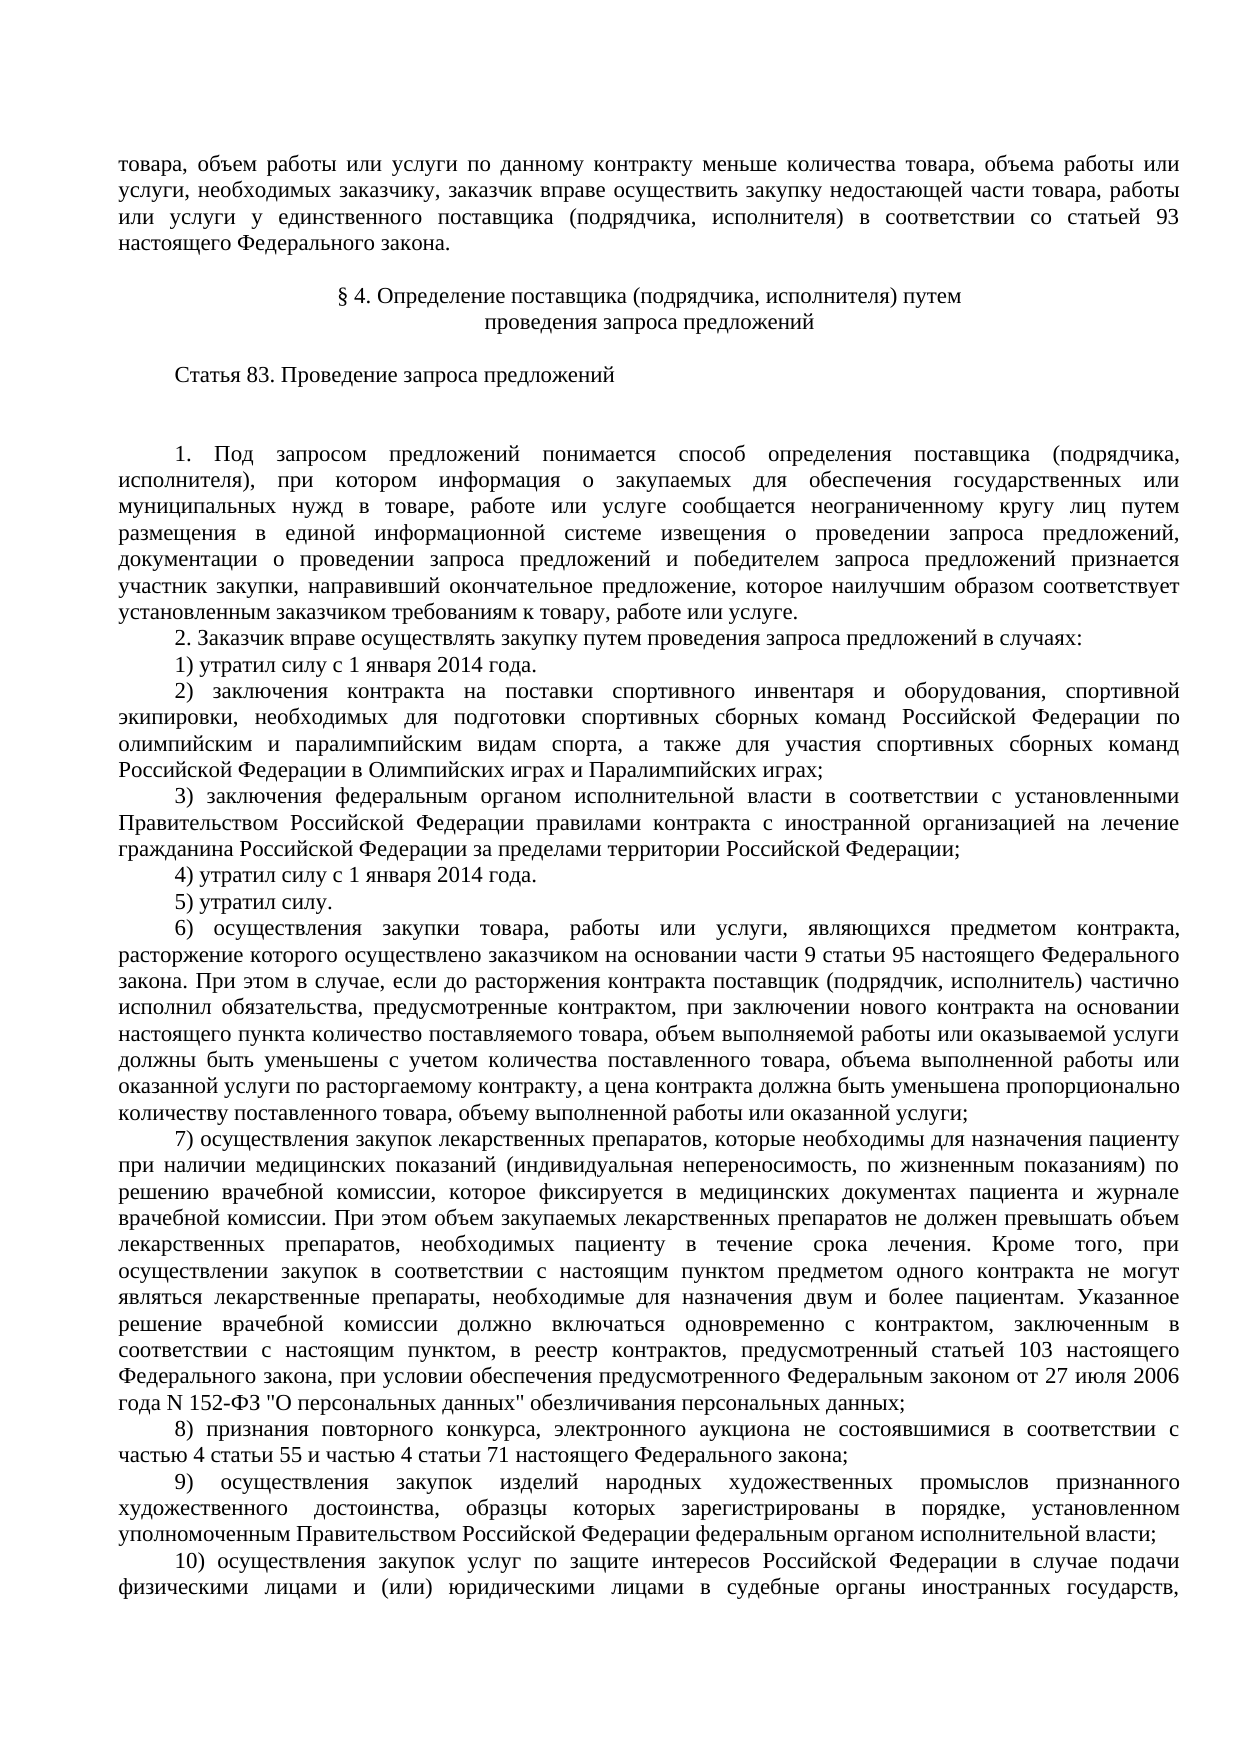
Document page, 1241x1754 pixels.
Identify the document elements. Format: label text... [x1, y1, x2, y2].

text 5) утратил силу. [118, 888, 1181, 914]
text 7) осуществления закупок лекарственных препаратов, которые необходимы для назначения пациенту при наличии медицинских показаний (индивидуальная непереносимость, по жизненным показаниям) по решению врачебной комиссии, которое фиксируется в медицинских документах пациента и журнале врачебной комиссии. При этом объем закупаемых лекарственных препаратов не должен превышать объем лекарственных препаратов, необходимых пациенту в течение срока лечения. Кроме того, при осуществлении закупок в соответствии с настоящим пунктом предметом одного контракта не могут являться лекарственные препараты, необходимые для назначения двум и более пациентам. Указанное решение врачебной комиссии должно включаться одновременно с контрактом, заключенным в соответствии с настоящим пунктом, в реестр контрактов, предусмотренный статьей 103 настоящего Федерального закона, при условии обеспечения предусмотренного Федеральным законом от 27 июля 2006 года N 152-ФЗ "О персональных данных" обезличивания персональных данных; [118, 1125, 1181, 1415]
text 4) утратил силу с 1 января 2014 года. [118, 862, 1181, 888]
text Статья 83. Проведение запроса предложений [118, 361, 1181, 387]
text 2. Заказчик вправе осуществлять закупку путем проведения запроса предложений в случаях: [118, 624, 1181, 651]
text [118, 150, 1181, 255]
text 3) заключения федеральным органом исполнительной власти в соответствии с установленными Правительством Российской Федерации правилами контракта с иностранной организацией на лечение гражданина Российской Федерации за пределами территории Российской Федерации; [118, 782, 1181, 862]
text 1) утратил силу с 1 января 2014 года. [118, 651, 1181, 677]
text 9) осуществления закупок изделий народных художественных промыслов признанного художественного достоинства, образцы которых зарегистрированы в порядке, установленном уполномоченным Правительством Российской Федерации федеральным органом исполнительной власти; [118, 1468, 1181, 1547]
text проведения запроса предложений [118, 308, 1181, 334]
text 2) заключения контракта на поставки спортивного инвентаря и оборудования, спортивной экипировки, необходимых для подготовки спортивных сборных команд Российской Федерации по олимпийским и паралимпийским видам спорта, а также для участия спортивных сборных команд Российской Федерации в Олимпийских играх и Паралимпийских играх; [118, 677, 1181, 782]
text 8) признания повторного конкурса, электронного аукциона не состоявшимися в соответствии с частью 4 статьи 55 и частью 4 статьи 71 настоящего Федерального закона; [118, 1415, 1181, 1468]
text 6) осуществления закупки товара, работы или услуги, являющихся предметом контракта, расторжение которого осуществлено заказчиком на основании части 9 статьи 95 настоящего Федерального закона. При этом в случае, если до расторжения контракта поставщик (подрядчик, исполнитель) частично исполнил обязательства, предусмотренные контрактом, при заключении нового контракта на основании настоящего пункта количество поставляемого товара, объем выполняемой работы или оказываемой услуги должны быть уменьшены с учетом количества поставленного товара, объема выполненной работы или оказанной услуги по расторгаемому контракту, а цена контракта должна быть уменьшена пропорционально количеству поставленного товара, объему выполненной работы или оказанной услуги; [118, 914, 1181, 1125]
text § 4. Определение поставщика (подрядчика, исполнителя) путем [118, 282, 1181, 308]
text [118, 1547, 1181, 1599]
text 1. Под запросом предложений понимается способ определения поставщика (подрядчика, исполнителя), при котором информация о закупаемых для обеспечения государственных или муниципальных нужд в товаре, работе или услуге сообщается неограниченному кругу лиц путем размещения в единой информационной системе извещения о проведении запроса предложений, документации о проведении запроса предложений и победителем запроса предложений признается участник закупки, направивший окончательное предложение, которое наилучшим образом соответствует установленным заказчиком требованиям к товару, работе или услуге. [118, 440, 1181, 624]
